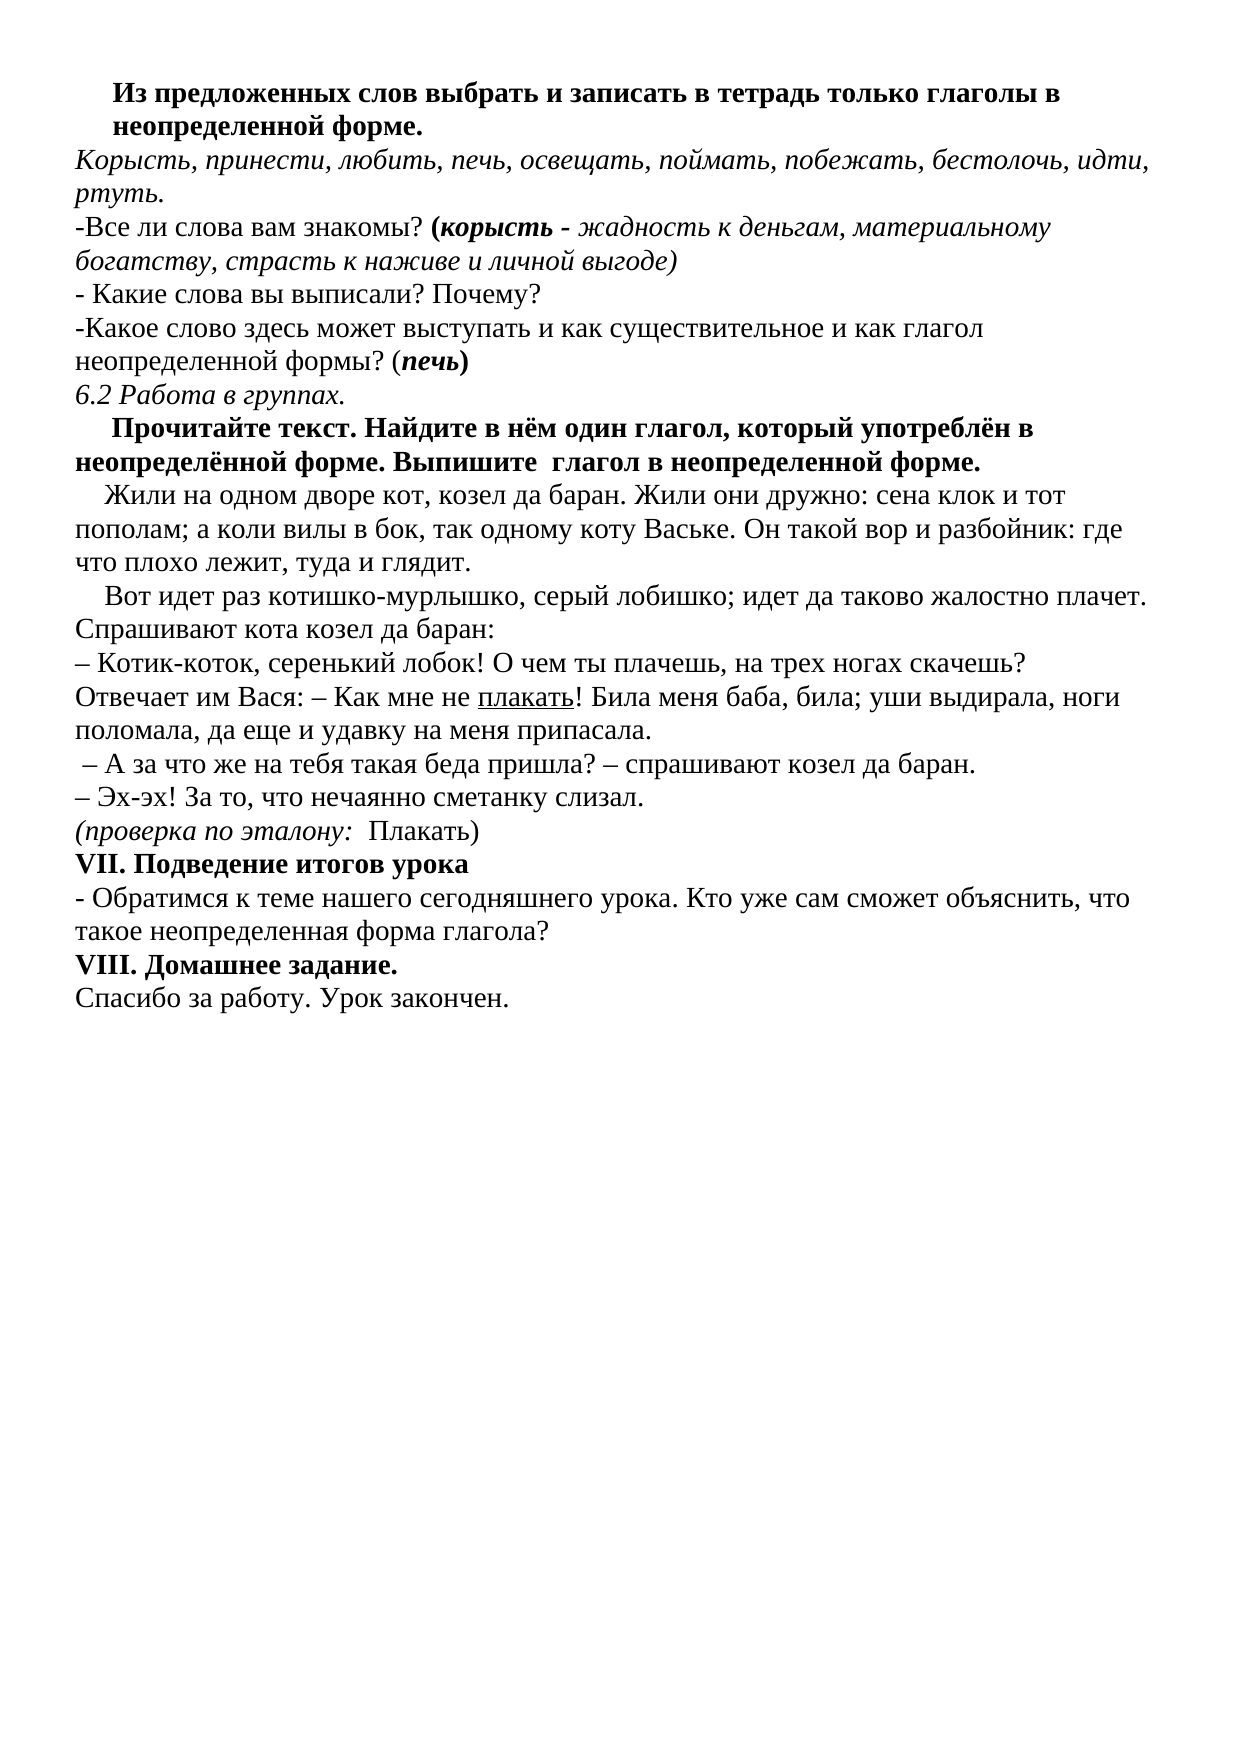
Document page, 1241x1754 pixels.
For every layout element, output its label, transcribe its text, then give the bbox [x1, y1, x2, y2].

text Корысть, принести, любить, печь, освещать, поймать, побежать, бестолочь, идти, ртуть. [75, 142, 1165, 209]
text Вот идет раз котишко-мурлышко, серый лобишко; идет да таково жалостно плачет. Спрашивают кота козел да баран: [75, 578, 1165, 645]
text VII. Подведение итогов урока [75, 846, 1165, 880]
text Жили на одном дворе кот, козел да баран. Жили они дружно: сена клок и тот пополам; а коли вилы в бок, так одному коту Ваське. Он такой вор и разбойник: где что плохо лежит, туда и глядит. [75, 477, 1165, 578]
text Из предложенных слов выбрать и записать в тетрадь только глаголы в неопределенной форме. [112, 75, 1165, 142]
text -Какое слово здесь может выступать и как существительное и как глагол неопределенной формы? (печь) [75, 310, 1165, 377]
text Спасибо за работу. Урок закончен. [75, 981, 1165, 1014]
text (проверка по эталону: Плакать) [75, 813, 1165, 846]
text -Все ли слова вам знакомы? (корысть - жадность к деньгам, материальному богатству, страсть к наживе и личной выгоде) [75, 209, 1165, 276]
text - Обратимся к теме нашего сегодняшнего урока. Кто уже сам сможет объяснить, что такое неопределенная форма глагола? [75, 880, 1165, 947]
text Отвечает им Вася: – Как мне не плакать! Била меня баба, била; уши выдирала, ноги поломала, да еще и удавку на меня припасала. [75, 679, 1165, 746]
text 6.2 Работа в группах. [75, 377, 1165, 410]
text VIII. Домашнее задание. [75, 947, 1165, 981]
text – Эх-эх! За то, что нечаянно сметанку слизал. [75, 779, 1165, 813]
text - Какие слова вы выписали? Почему? [75, 276, 1165, 310]
text Прочитайте текст. Найдите в нём один глагол, который употреблён в неопределённой форме. Выпишите глагол в неопределенной форме. [75, 410, 1165, 477]
text – Котик-коток, серенький лобок! О чем ты плачешь, на трех ногах скачешь? [75, 645, 1165, 679]
text – А за что же на тебя такая беда пришла? – спрашивают козел да баран. [75, 746, 1165, 779]
